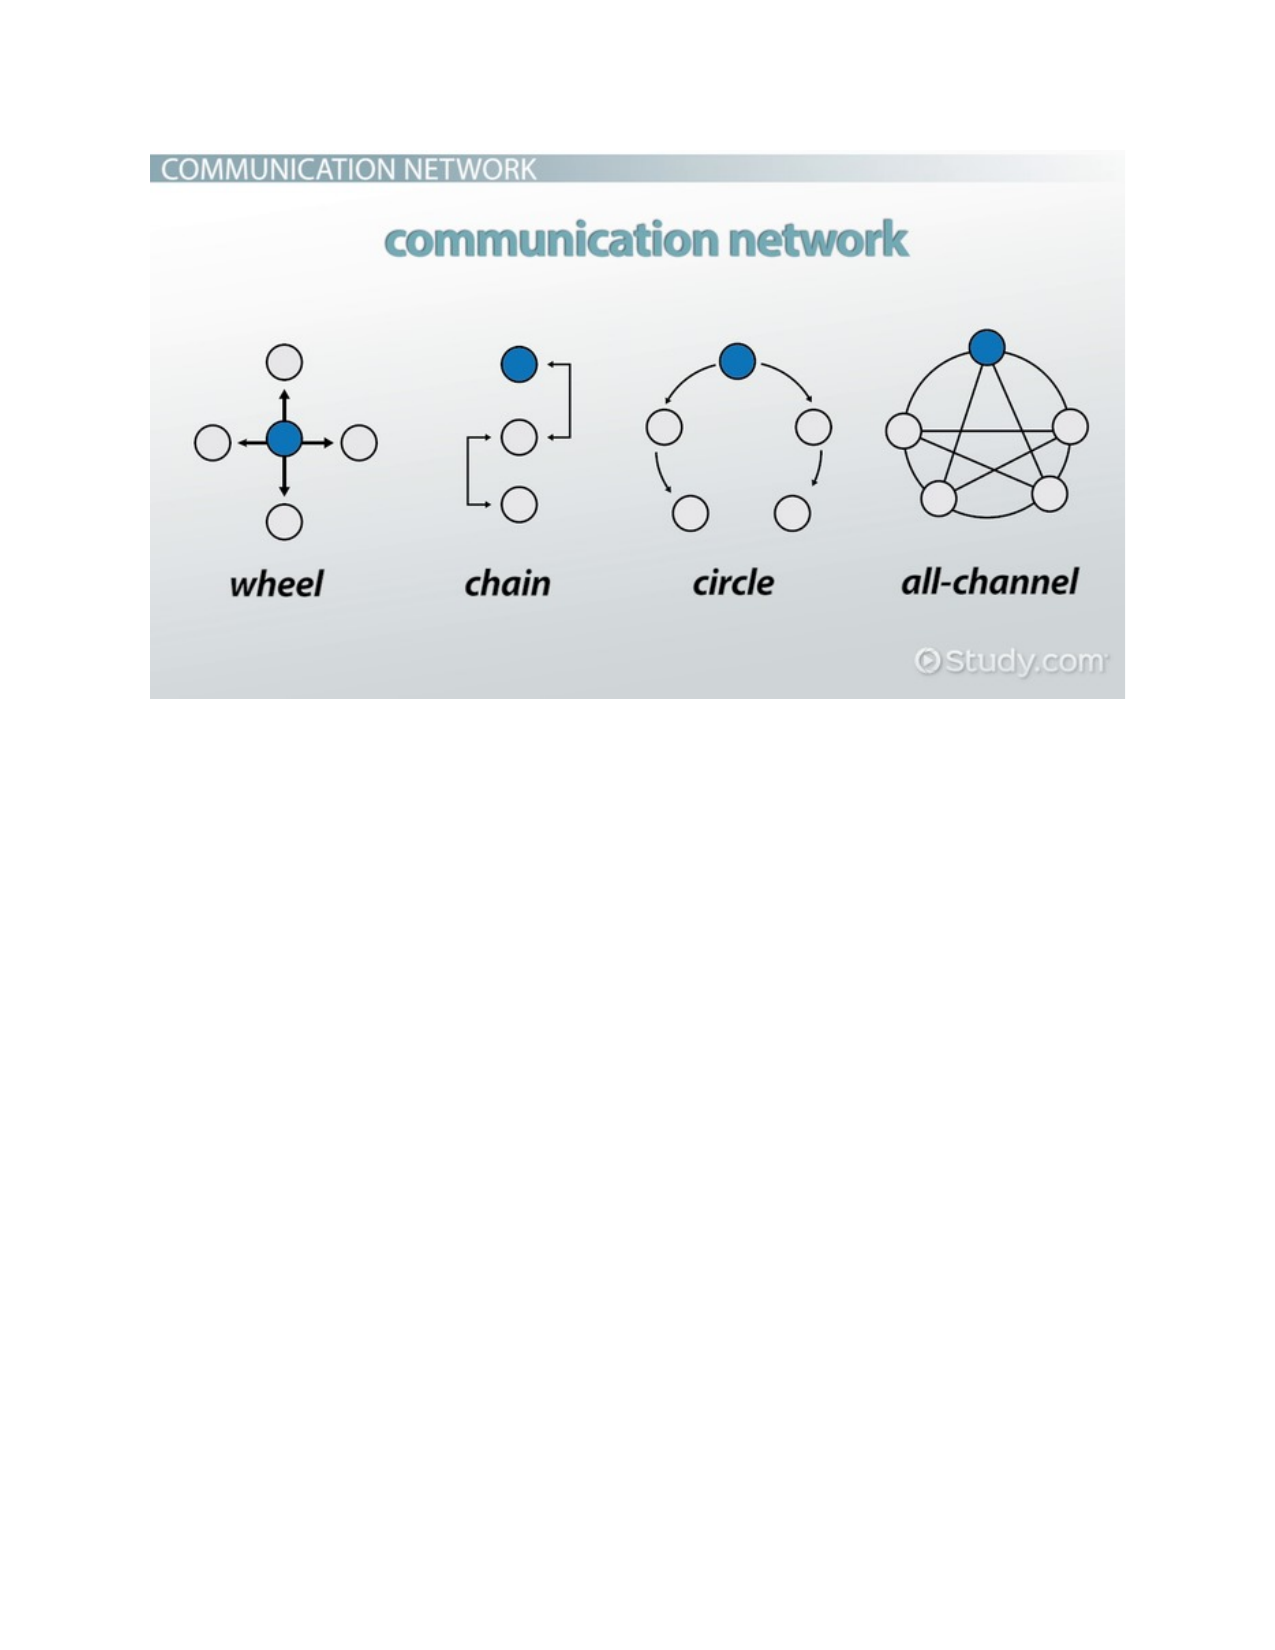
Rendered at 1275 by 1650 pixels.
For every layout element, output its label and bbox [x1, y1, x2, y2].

picture [150, 150, 1125, 699]
